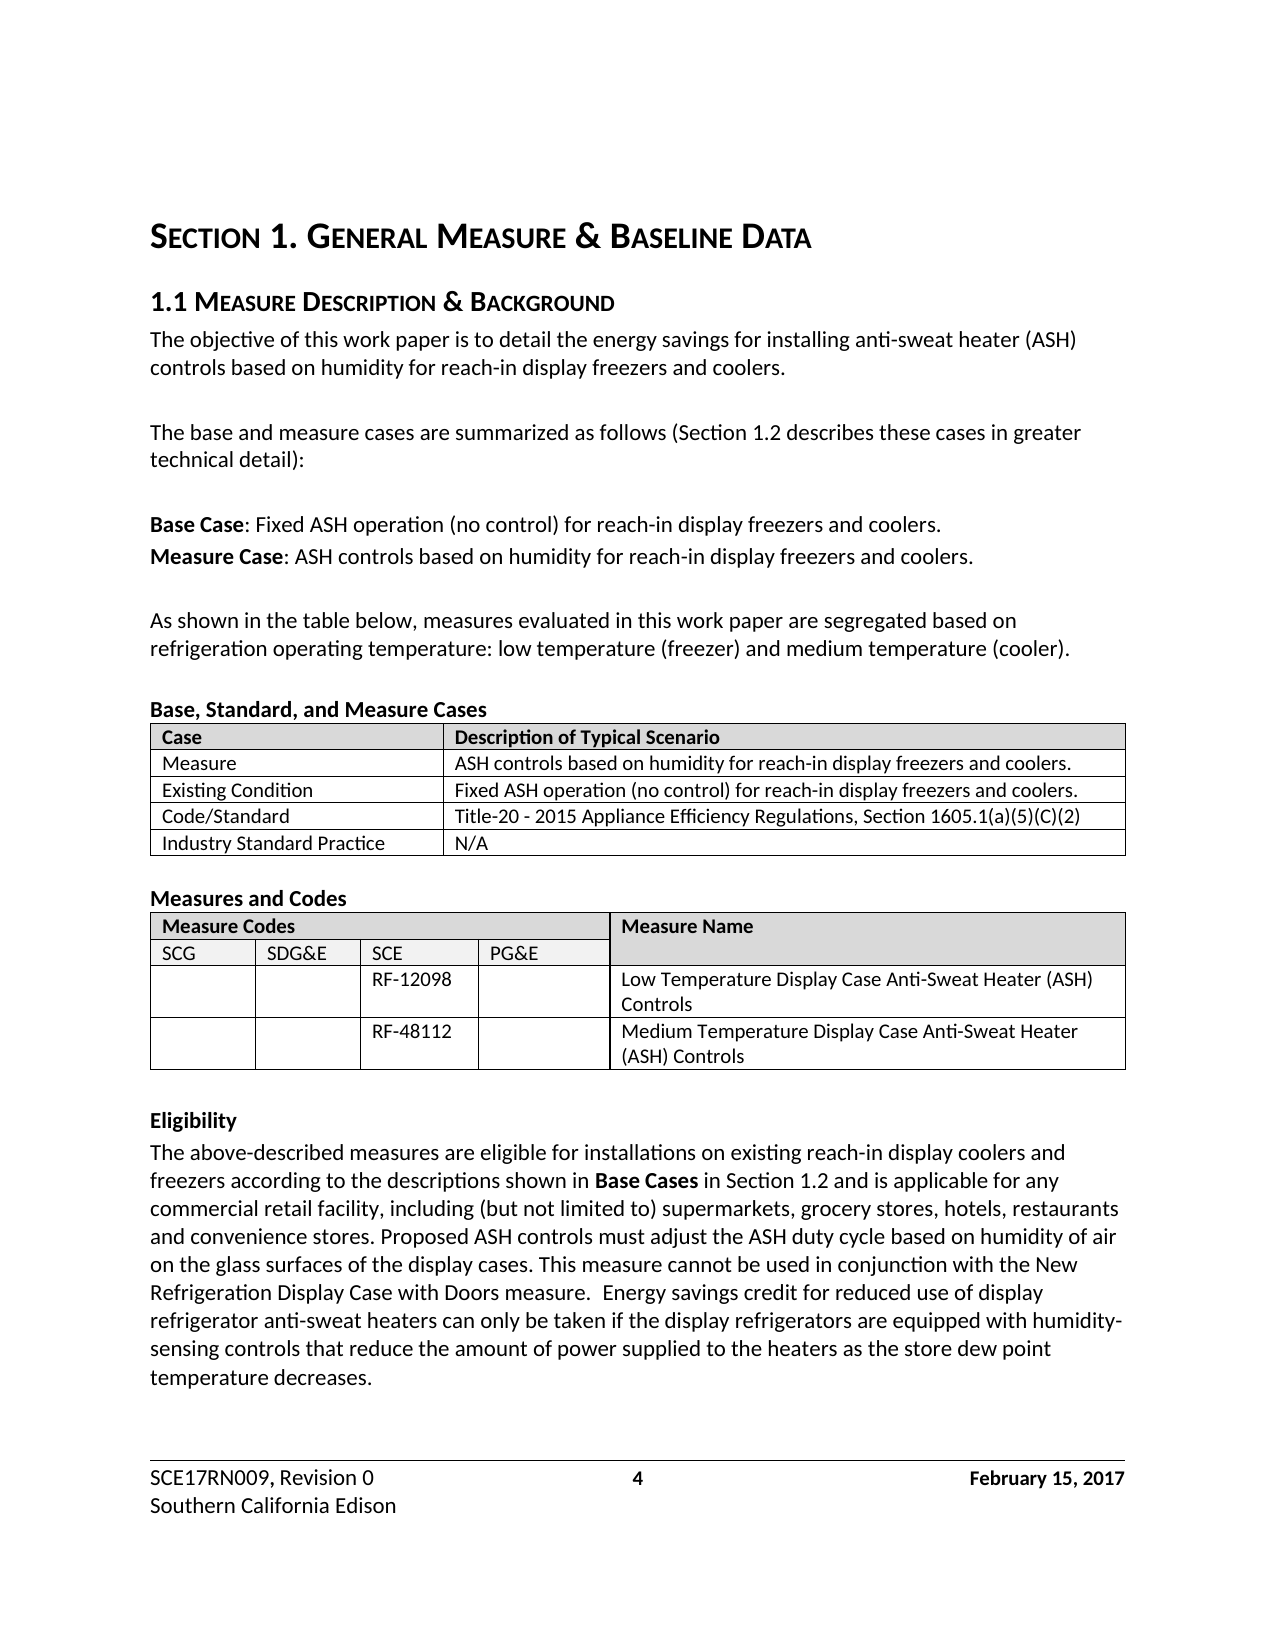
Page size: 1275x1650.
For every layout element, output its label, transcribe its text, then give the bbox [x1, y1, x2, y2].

table_cell RF-48112 [361, 1018, 478, 1069]
text The base and measure cases are summarized as follows (Section 1.2 describes these cases in greater technical detail): [150, 418, 1125, 474]
text Base Case: Fixed ASH operation (no control) for reach-in display freezers and coolers. [150, 510, 1125, 538]
table_cell SDG&E [256, 940, 360, 965]
table_cell Low Temperature Display Case Anti-Sweat Heater (ASH) Controls [611, 966, 1125, 1017]
table_header Measure Codes [151, 913, 609, 939]
table_cell PG&E [479, 940, 609, 965]
table_cell SCG [151, 940, 255, 965]
text As shown in the table below, measures evaluated in this work paper are segregated based on refrigeration operating temperature: low temperature (freezer) and medium temperature (cooler). [150, 607, 1125, 663]
text Measures and Codes [150, 884, 1125, 912]
table_cell Measure [151, 750, 443, 776]
table_cell [256, 1018, 360, 1069]
subtitle 1.1 Measure Description & Background [150, 283, 1125, 319]
table_cell RF-12098 [361, 966, 478, 1017]
text Measure Case: ASH controls based on humidity for reach-in display freezers and coolers. [150, 542, 1125, 570]
table_cell N/A [444, 830, 1125, 855]
table_cell [151, 966, 255, 1017]
text The above-described measures are eligible for installations on existing reach-in display coolers and freezers according to the descriptions shown in Base Cases in Section 1.2 and is applicable for any commercial retail facility, including (but not limited to) supermarkets, grocery stores, hotels, restaurants and convenience stores. Proposed ASH controls must adjust the ASH duty cycle based on humidity of air on the glass surfaces of the display cases. This measure cannot be used in conjunction with the New Refrigeration Display Case with Doors measure. Energy savings credit for reduced use of display refrigerator anti-sweat heaters can only be taken if the display refrigerators are equipped with humidity-sensing controls that reduce the amount of power supplied to the heaters as the store dew point temperature decreases. [150, 1138, 1125, 1391]
table_cell Industry Standard Practice [151, 830, 443, 855]
table_cell Code/Standard [151, 803, 443, 829]
table_cell SCE [361, 940, 478, 965]
table_cell Existing Condition [151, 777, 443, 802]
text Eligibility [150, 1106, 1125, 1134]
subtitle Section 1. General Measure & Baseline Data [150, 212, 1125, 258]
table_cell Medium Temperature Display Case Anti-Sweat Heater (ASH) Controls [611, 1018, 1125, 1069]
table_cell ASH controls based on humidity for reach-in display freezers and coolers. [444, 750, 1125, 776]
table_cell [479, 966, 609, 1017]
text The objective of this work paper is to detail the energy savings for installing anti-sweat heater (ASH) controls based on humidity for reach-in display freezers and coolers. [150, 325, 1125, 381]
table_cell [256, 966, 360, 1017]
table_cell [151, 1018, 255, 1069]
table_cell [479, 1018, 609, 1069]
table_header Description of Typical Scenario [444, 724, 1125, 749]
text Base, Standard, and Measure Cases [150, 695, 1125, 723]
table_cell Title-20 - 2015 Appliance Efficiency Regulations, Section 1605.1(a)(5)(C)(2) [444, 803, 1125, 829]
table_header Case [151, 724, 443, 749]
table_header Measure Name [611, 913, 1125, 965]
table_cell Fixed ASH operation (no control) for reach-in display freezers and coolers. [444, 777, 1125, 802]
